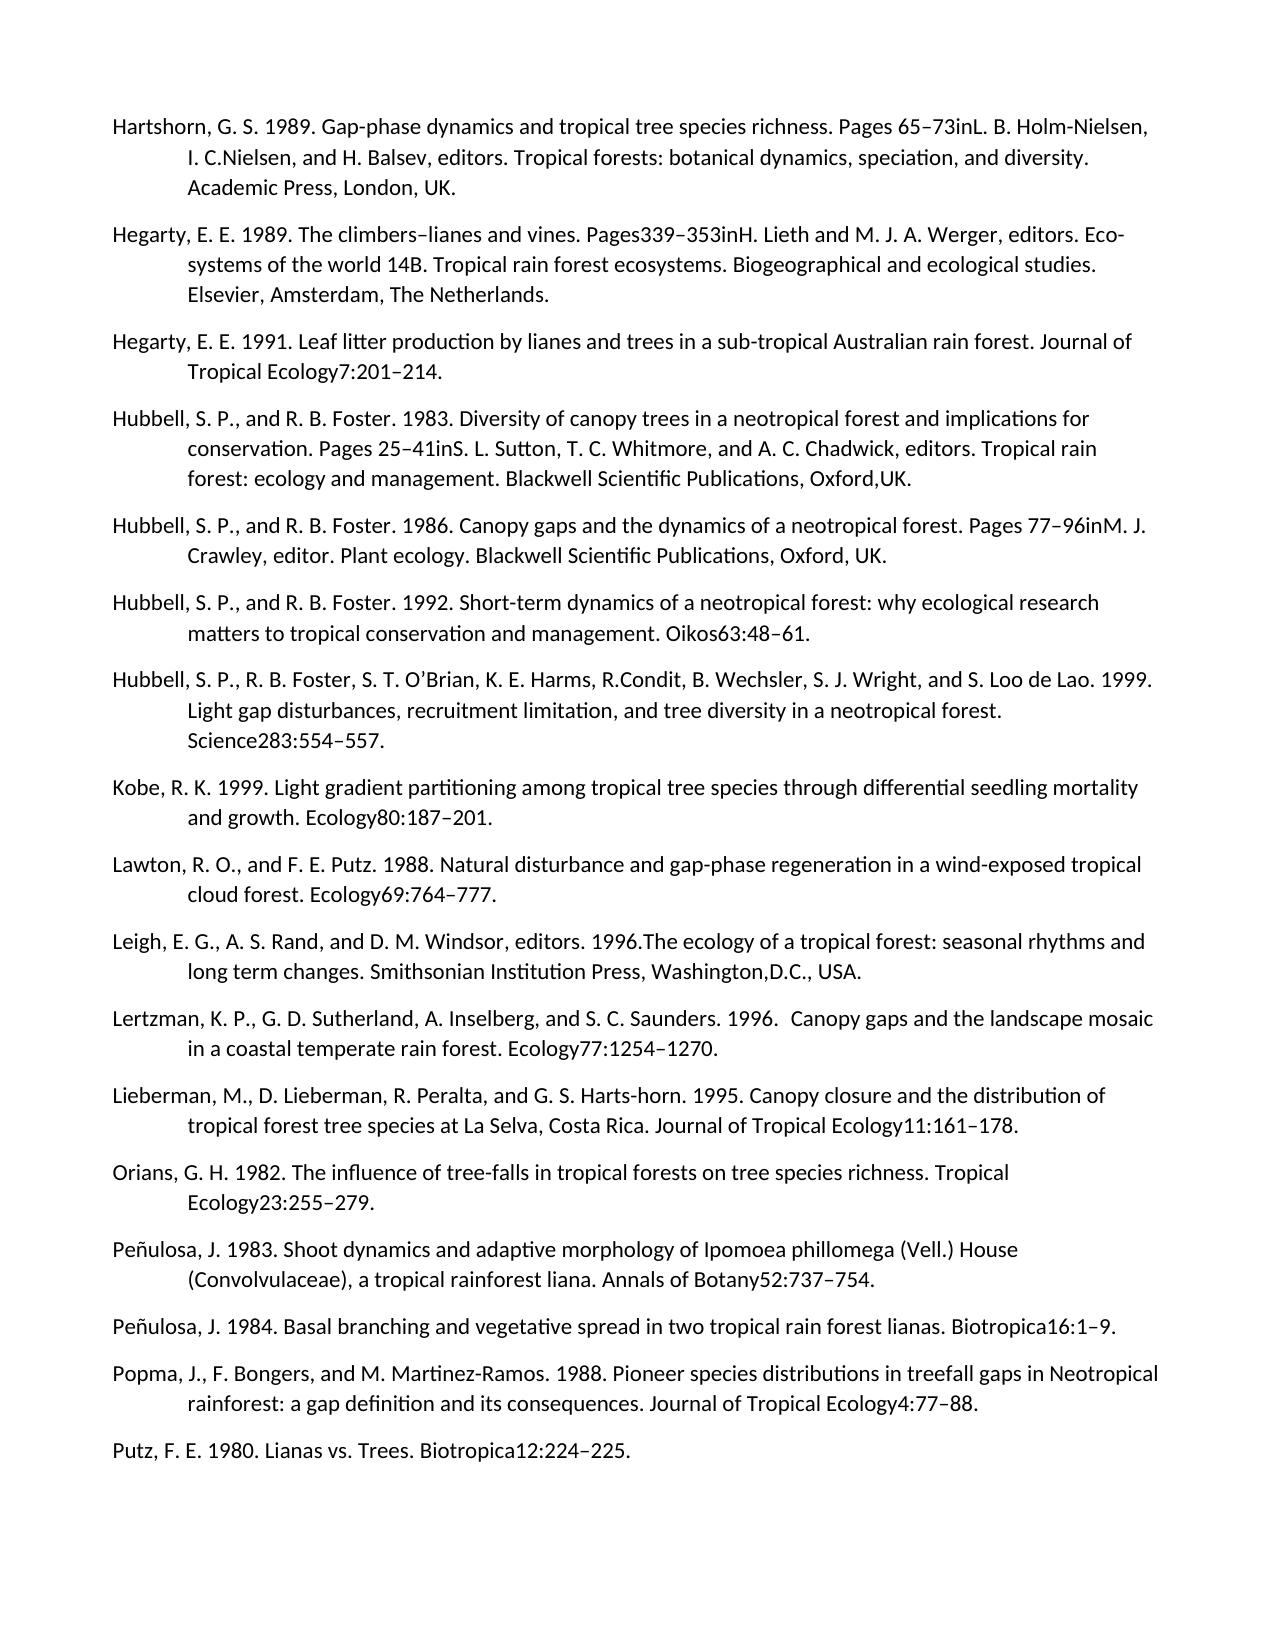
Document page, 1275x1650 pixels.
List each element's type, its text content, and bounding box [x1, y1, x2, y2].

text Lieberman, M., D. Lieberman, R. Peralta, and G. S. Harts-horn. 1995. Canopy closure and the distribution of tropical forest tree species at La Selva, Costa Rica. Journal of Tropical Ecology11:161–178. [112, 1081, 1162, 1139]
text Orians, G. H. 1982. The influence of tree-falls in tropical forests on tree species richness. Tropical Ecology23:255–279. [112, 1158, 1162, 1217]
text Hegarty, E. E. 1991. Leaf litter production by lianes and trees in a sub-tropical Australian rain forest. Journal of Tropical Ecology7:201–214. [112, 327, 1162, 385]
text Putz, F. E. 1980. Lianas vs. Trees. Biotropica12:224–225. [112, 1436, 1162, 1464]
text Hubbell, S. P., and R. B. Foster. 1992. Short-term dynamics of a neotropical forest: why ecological research matters to tropical conservation and management. Oikos63:48–61. [112, 588, 1162, 647]
text Leigh, E. G., A. S. Rand, and D. M. Windsor, editors. 1996.The ecology of a tropical forest: seasonal rhythms and long term changes. Smithsonian Institution Press, Washington,D.C., USA. [112, 927, 1162, 985]
text Hubbell, S. P., and R. B. Foster. 1986. Canopy gaps and the dynamics of a neotropical forest. Pages 77–96inM. J. Crawley, editor. Plant ecology. Blackwell Scientific Publications, Oxford, UK. [112, 511, 1162, 570]
text Popma, J., F. Bongers, and M. Martinez-Ramos. 1988. Pioneer species distributions in treefall gaps in Neotropical rainforest: a gap definition and its consequences. Journal of Tropical Ecology4:77–88. [112, 1359, 1162, 1418]
text Hegarty, E. E. 1989. The climbers–lianes and vines. Pages339–353inH. Lieth and M. J. A. Werger, editors. Eco-systems of the world 14B. Tropical rain forest ecosystems. Biogeographical and ecological studies. Elsevier, Amsterdam, The Netherlands. [112, 220, 1162, 308]
text Peñulosa, J. 1983. Shoot dynamics and adaptive morphology of Ipomoea phillomega (Vell.) House (Convolvulaceae), a tropical rainforest liana. Annals of Botany52:737–754. [112, 1235, 1162, 1294]
text Peñulosa, J. 1984. Basal branching and vegetative spread in two tropical rain forest lianas. Biotropica16:1–9. [112, 1312, 1162, 1341]
text Hartshorn, G. S. 1989. Gap-phase dynamics and tropical tree species richness. Pages 65–73inL. B. Holm-Nielsen, I. C.Nielsen, and H. Balsev, editors. Tropical forests: botanical dynamics, speciation, and diversity. Academic Press, London, UK. [112, 112, 1162, 201]
text Hubbell, S. P., and R. B. Foster. 1983. Diversity of canopy trees in a neotropical forest and implications for conservation. Pages 25–41inS. L. Sutton, T. C. Whitmore, and A. C. Chadwick, editors. Tropical rain forest: ecology and management. Blackwell Scientific Publications, Oxford,UK. [112, 404, 1162, 493]
text Lawton, R. O., and F. E. Putz. 1988. Natural disturbance and gap-phase regeneration in a wind-exposed tropical cloud forest. Ecology69:764–777. [112, 850, 1162, 908]
text Hubbell, S. P., R. B. Foster, S. T. O’Brian, K. E. Harms, R.Condit, B. Wechsler, S. J. Wright, and S. Loo de Lao. 1999. Light gap disturbances, recruitment limitation, and tree diversity in a neotropical forest. Science283:554–557. [112, 666, 1162, 754]
text Kobe, R. K. 1999. Light gradient partitioning among tropical tree species through differential seedling mortality and growth. Ecology80:187–201. [112, 773, 1162, 831]
text Lertzman, K. P., G. D. Sutherland, A. Inselberg, and S. C. Saunders. 1996. Canopy gaps and the landscape mosaic in a coastal temperate rain forest. Ecology77:1254–1270. [112, 1004, 1162, 1062]
